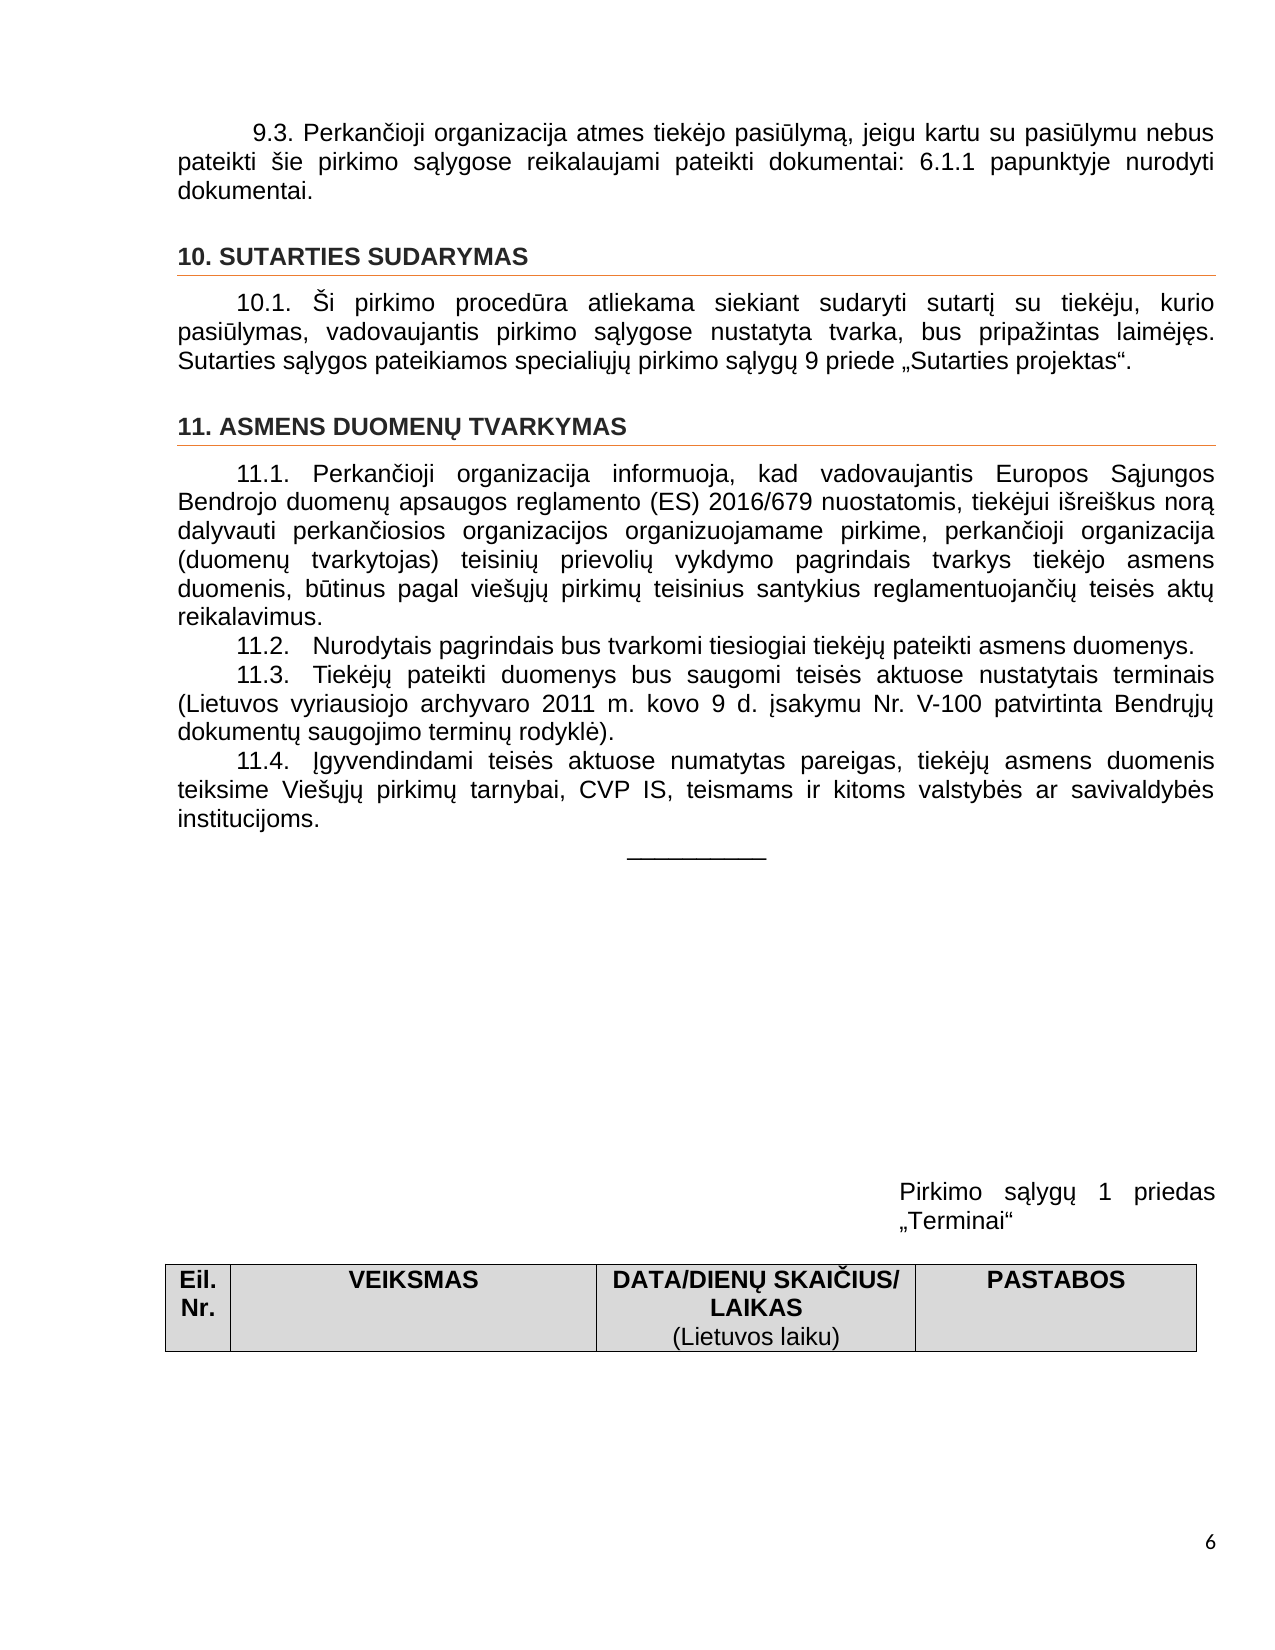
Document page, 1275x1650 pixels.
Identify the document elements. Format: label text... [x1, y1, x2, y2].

table_header Eil. Nr. [166, 1265, 230, 1351]
text __________ [177, 832, 1216, 861]
table_header PASTABOS [916, 1265, 1196, 1351]
list Įgyvendindami teisės aktuose numatytas pareigas, tiekėjų asmens duomenis teiksime Viešųjų pirkimų tarnybai, CVP IS, teismams ir kitoms valstybės ar savivaldybės institucijoms. [177, 746, 1216, 832]
table_header DATA/DIENŲ SKAIČIUS/ LAIKAS (Lietuvos laiku) [597, 1265, 915, 1351]
table_header VEIKSMAS [231, 1265, 596, 1351]
list Ši pirkimo procedūra atliekama siekiant sudaryti sutartį su tiekėju, kurio pasiūlymas, vadovaujantis pirkimo sąlygose nustatyta tvarka, bus pripažintas laimėjęs. Sutarties sąlygos pateikiamos specialiųjų pirkimo sąlygų 9 priede „Sutarties projektas“. [177, 288, 1216, 374]
list Tiekėjų pateikti duomenys bus saugomi teisės aktuose nustatytais terminais (Lietuvos vyriausiojo archyvaro 2011 m. kovo 9 d. įsakymu Nr. V-100 patvirtinta Bendrųjų dokumentų saugojimo terminų rodyklė). [177, 660, 1216, 746]
subtitle 11. ASMENS DUOMENŲ TVARKYMAS [177, 412, 1216, 445]
list Nurodytais pagrindais bus tvarkomi tiesiogiai tiekėjų pateikti asmens duomenys. [177, 631, 1216, 660]
subtitle 10. SUTARTIES SUDARYMAS [177, 242, 1216, 275]
text Pirkimo sąlygų 1 priedas „Terminai“ [899, 1177, 1216, 1235]
list Perkančioji organizacija informuoja, kad vadovaujantis Europos Sąjungos Bendrojo duomenų apsaugos reglamento (ES) 2016/679 nuostatomis, tiekėjui išreiškus norą dalyvauti perkančiosios organizacijos organizuojamame pirkime, perkančioji organizacija (duomenų tvarkytojas) teisinių prievolių vykdymo pagrindais tvarkys tiekėjo asmens duomenis, būtinus pagal viešųjų pirkimų teisinius santykius reglamentuojančių teisės aktų reikalavimus. [177, 458, 1216, 631]
text 9.3. Perkančioji organizacija atmes tiekėjo pasiūlymą, jeigu kartu su pasiūlymu nebus pateikti šie pirkimo sąlygose reikalaujami pateikti dokumentai: 6.1.1 papunktyje nurodyti dokumentai. [177, 118, 1216, 204]
